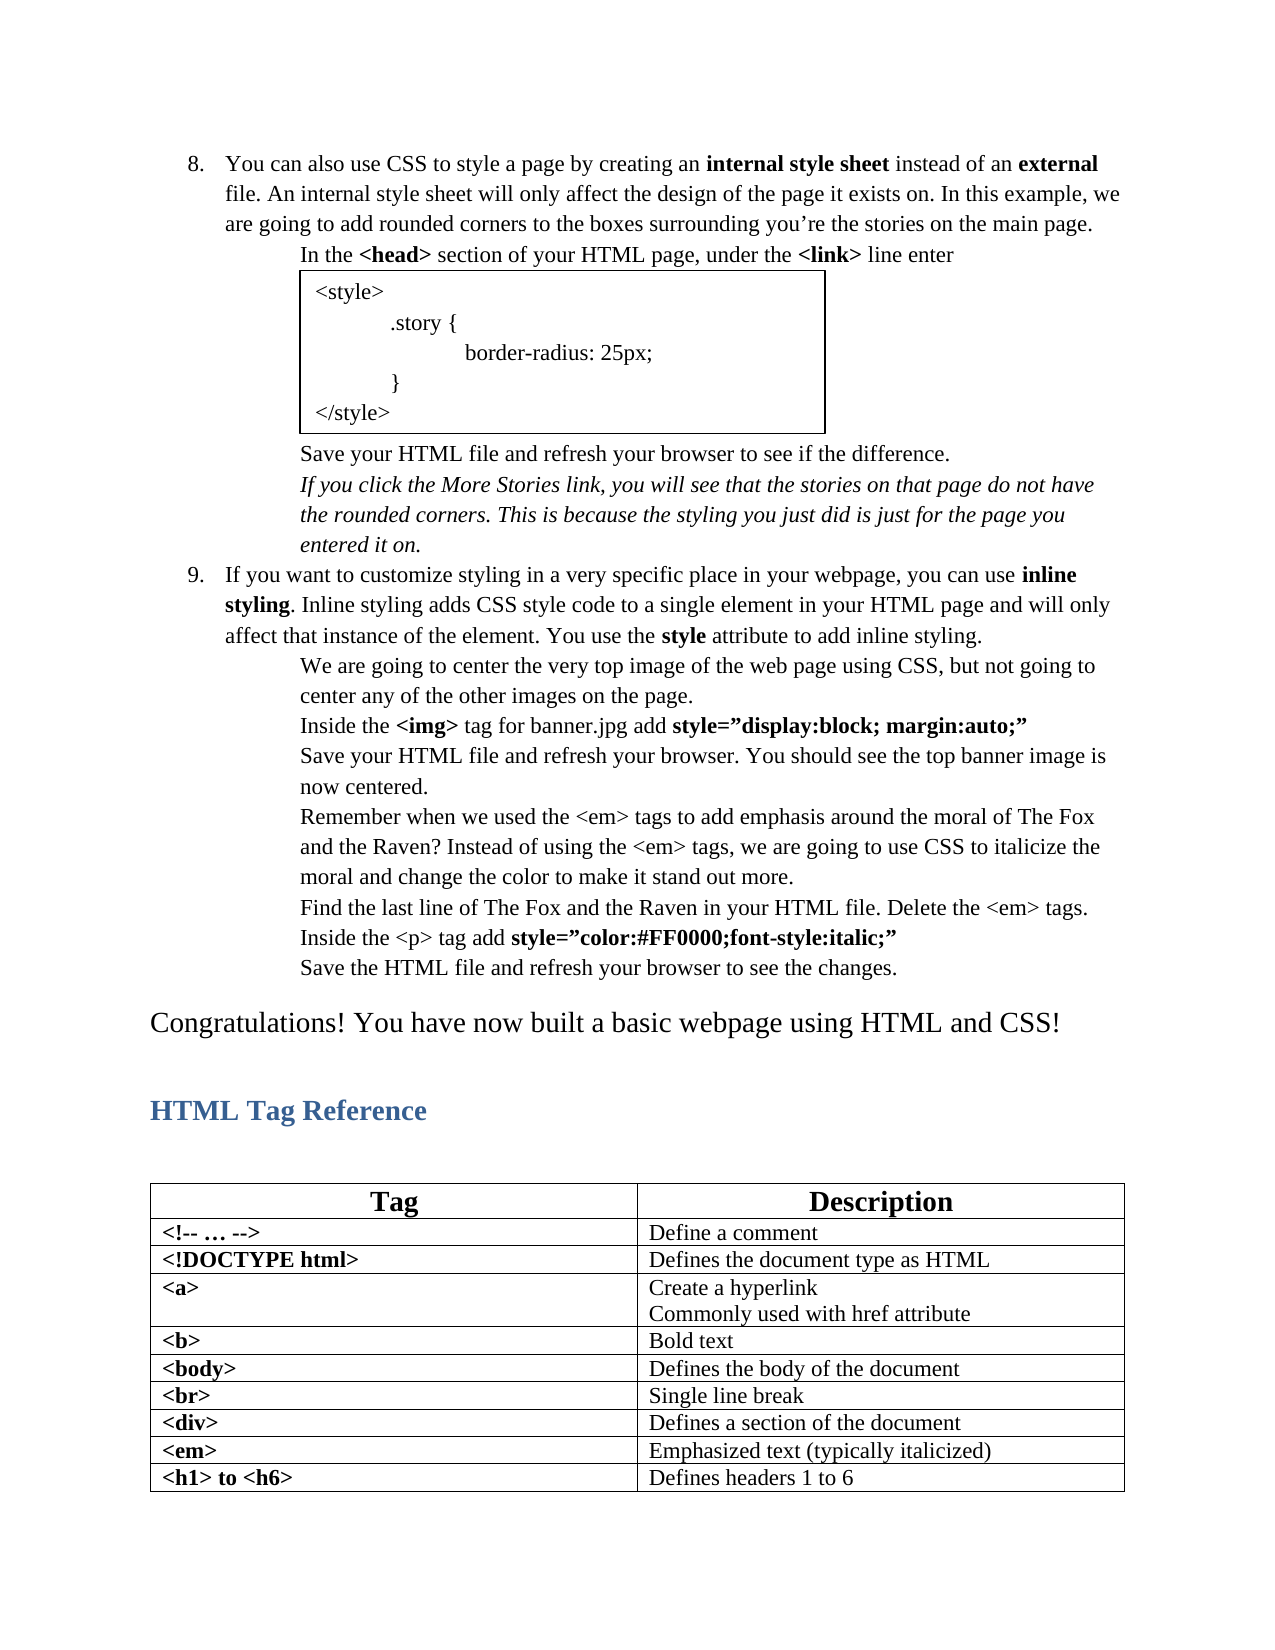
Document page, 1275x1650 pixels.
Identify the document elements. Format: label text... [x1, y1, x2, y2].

table_cell Single line break [638, 1382, 1124, 1408]
list Inside the <img> tag for banner.jpg add style=”display:block; margin:auto;” [300, 712, 1125, 739]
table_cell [638, 1464, 1124, 1491]
table_header Description [638, 1184, 1124, 1218]
list Remember when we used the <em> tags to add emphasis around the moral of The Fox and the Raven? Instead of using the <em> tags, we are going to use CSS to italicize the moral and change the color to make it stand out more. [300, 803, 1125, 890]
list Save the HTML file and refresh your browser to see the changes. [300, 954, 1125, 980]
list We are going to center the very top image of the web page using CSS, but not going to center any of the other images on the page. [300, 652, 1125, 708]
table_cell <!DOCTYPE html> [151, 1246, 637, 1272]
table_cell <div> [151, 1410, 637, 1436]
table_cell Define a comment [638, 1219, 1124, 1245]
text Congratulations! You have now built a basic webpage using HTML and CSS! [150, 1005, 1125, 1038]
table_cell <a> [151, 1274, 637, 1326]
table_cell Defines a section of the document [638, 1410, 1124, 1436]
list Save your HTML file and refresh your browser to see if the difference. [300, 440, 1125, 467]
subtitle HTML Tag Reference [150, 1093, 1125, 1127]
table_cell Defines the document type as HTML [638, 1246, 1124, 1272]
list If you want to customize styling in a very specific place in your webpage, you can use inline styling. Inline styling adds CSS style code to a single element in your HTML page and will only affect that instance of the element. You use the style attribute to add inline styling. [187, 561, 1125, 648]
table_cell <h1> to <h6> [151, 1464, 637, 1491]
table_cell <b> [151, 1327, 637, 1354]
table_cell <body> [151, 1355, 637, 1381]
table_cell Defines the body of the document [638, 1355, 1124, 1381]
list Find the last line of The Fox and the Raven in your HTML file. Delete the <em> tags. [300, 893, 1125, 920]
table_cell Create a hyperlink Commonly used with href attribute [638, 1274, 1124, 1326]
table_cell <br> [151, 1382, 637, 1408]
table_cell <em> [151, 1437, 637, 1463]
table_cell Bold text [638, 1327, 1124, 1354]
list Inside the <p> tag add style=”color:#FF0000;font-style:italic;” [300, 924, 1125, 950]
list If you click the More Stories link, you will see that the stories on that page do not have the rounded corners. This is because the styling you just did is just for the page you entered it on. [300, 471, 1125, 557]
list You can also use CSS to style a page by creating an internal style sheet instead of an external file. An internal style sheet will only affect the design of the page it exists on. In this example, we are going to add rounded corners to the boxes surrounding you’re the stories on the main page. [187, 150, 1125, 237]
list Save your HTML file and refresh your browser. You should see the top banner image is now centered. [300, 742, 1125, 799]
table_cell <!-- … --> [151, 1219, 637, 1245]
table_cell Emphasized text (typically italicized) [638, 1437, 1124, 1463]
list In the <head> section of your HTML page, under the <link> line enter [300, 241, 1125, 267]
table_header Tag [151, 1184, 637, 1218]
